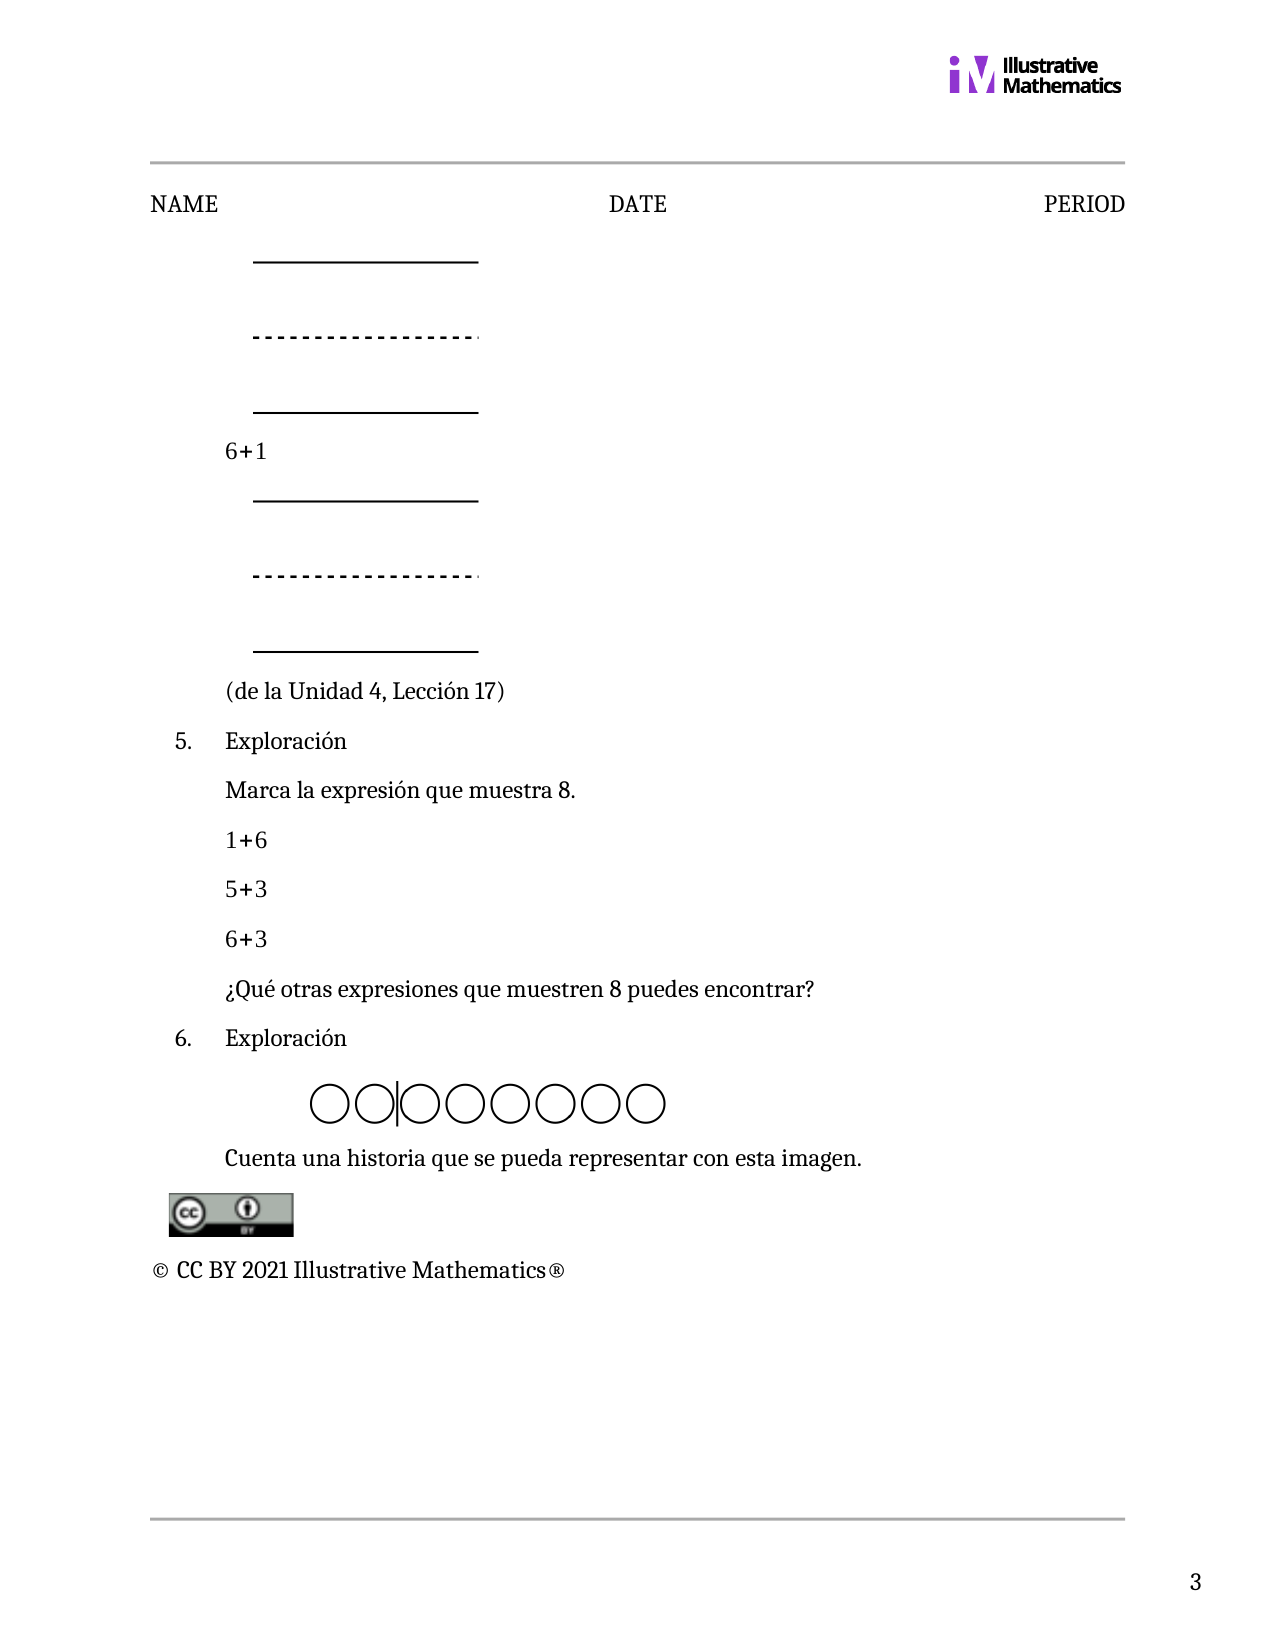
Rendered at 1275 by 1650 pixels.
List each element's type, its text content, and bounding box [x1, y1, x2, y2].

picture [168, 1193, 294, 1237]
list (de la Unidad 4, Lección 17) [175, 677, 1125, 706]
list Cuenta una historia que se pueda representar con esta imagen. [175, 1144, 1125, 1172]
picture [243, 487, 488, 667]
text © CC BY 2021 Illustrative Mathematics® [150, 1256, 1125, 1284]
picture [949, 55, 1121, 93]
picture [243, 1073, 732, 1134]
list ¿Qué otras expresiones que muestren 8 puedes encontrar? [175, 974, 1125, 1003]
list Exploración [175, 1024, 1125, 1053]
picture [243, 247, 488, 428]
list Marca la expresión que muestra 8. [175, 776, 1125, 805]
list Exploración [175, 727, 1125, 755]
